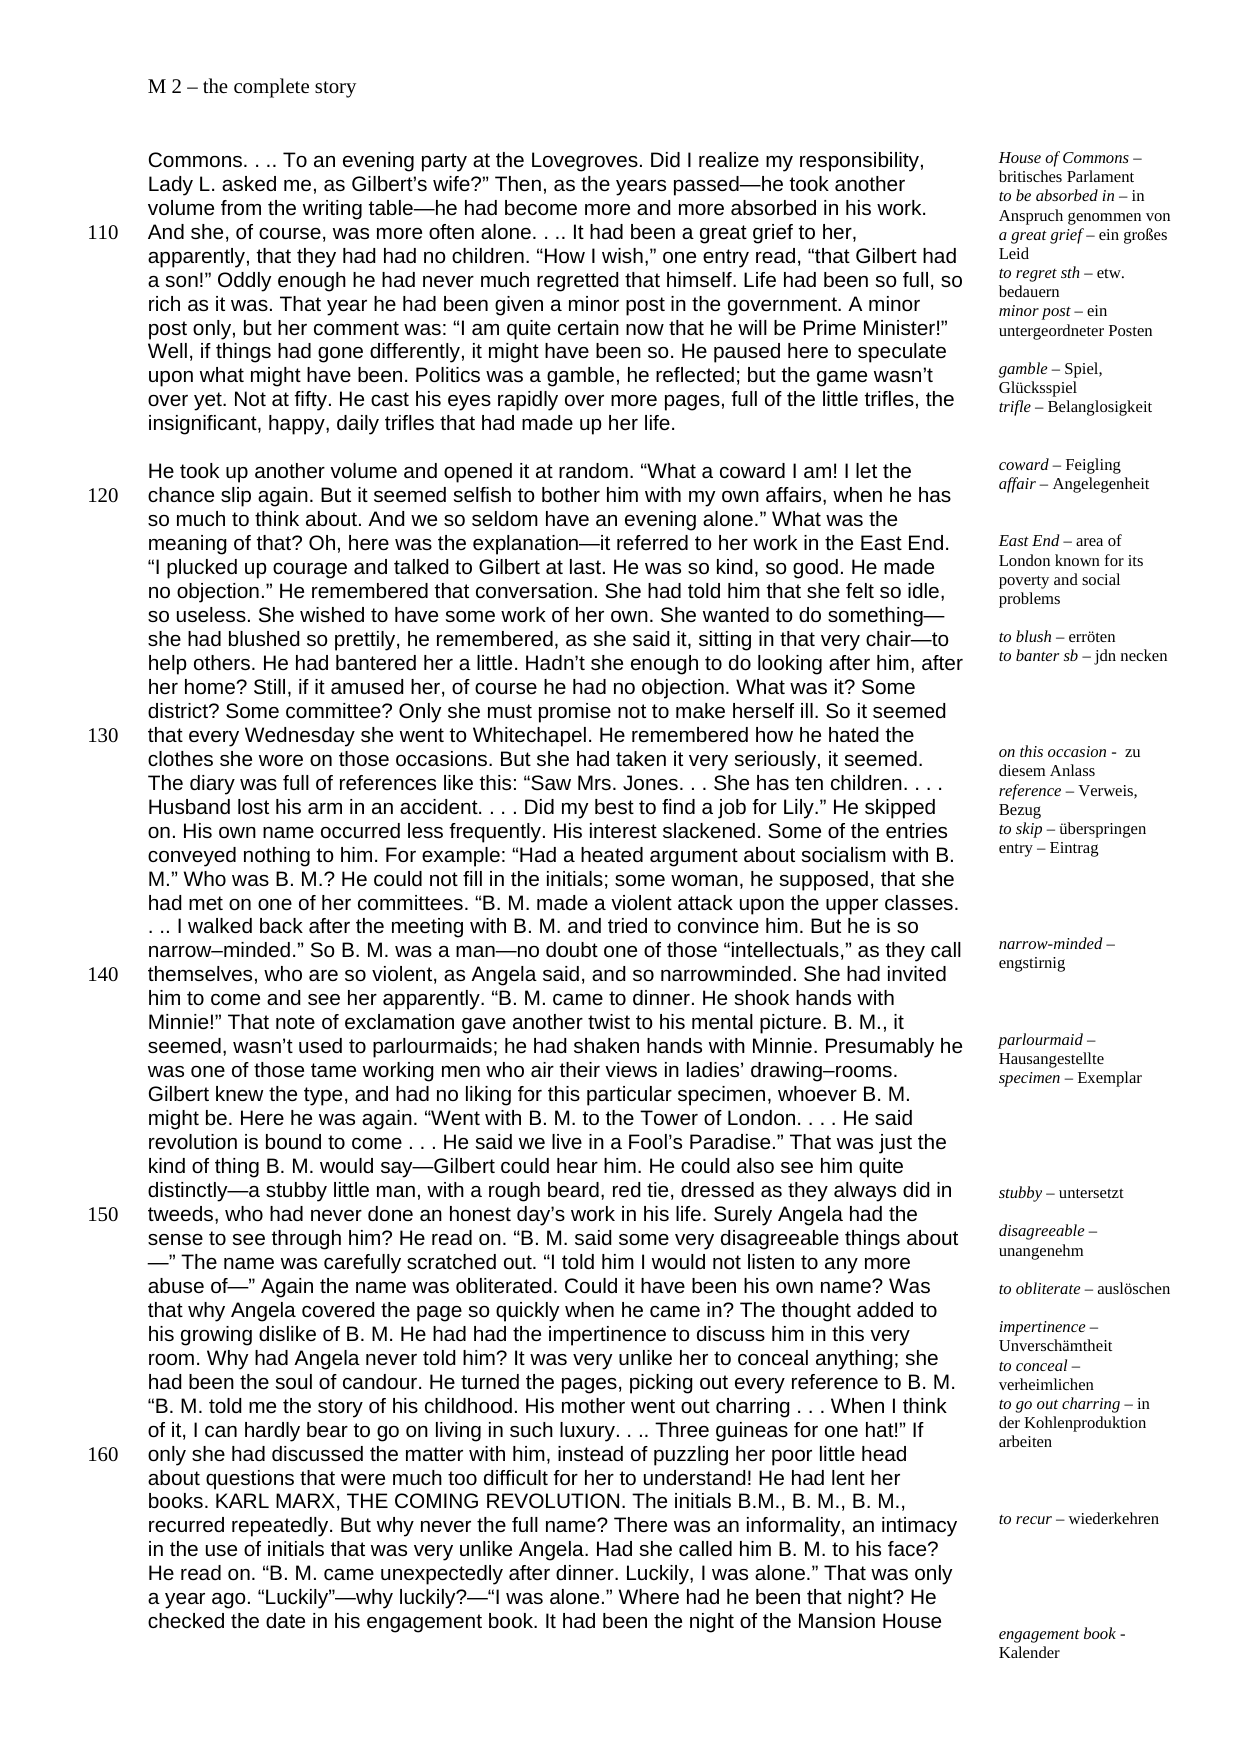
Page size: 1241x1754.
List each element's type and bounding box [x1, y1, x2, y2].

text [148, 459, 1092, 1633]
text [148, 148, 1092, 435]
